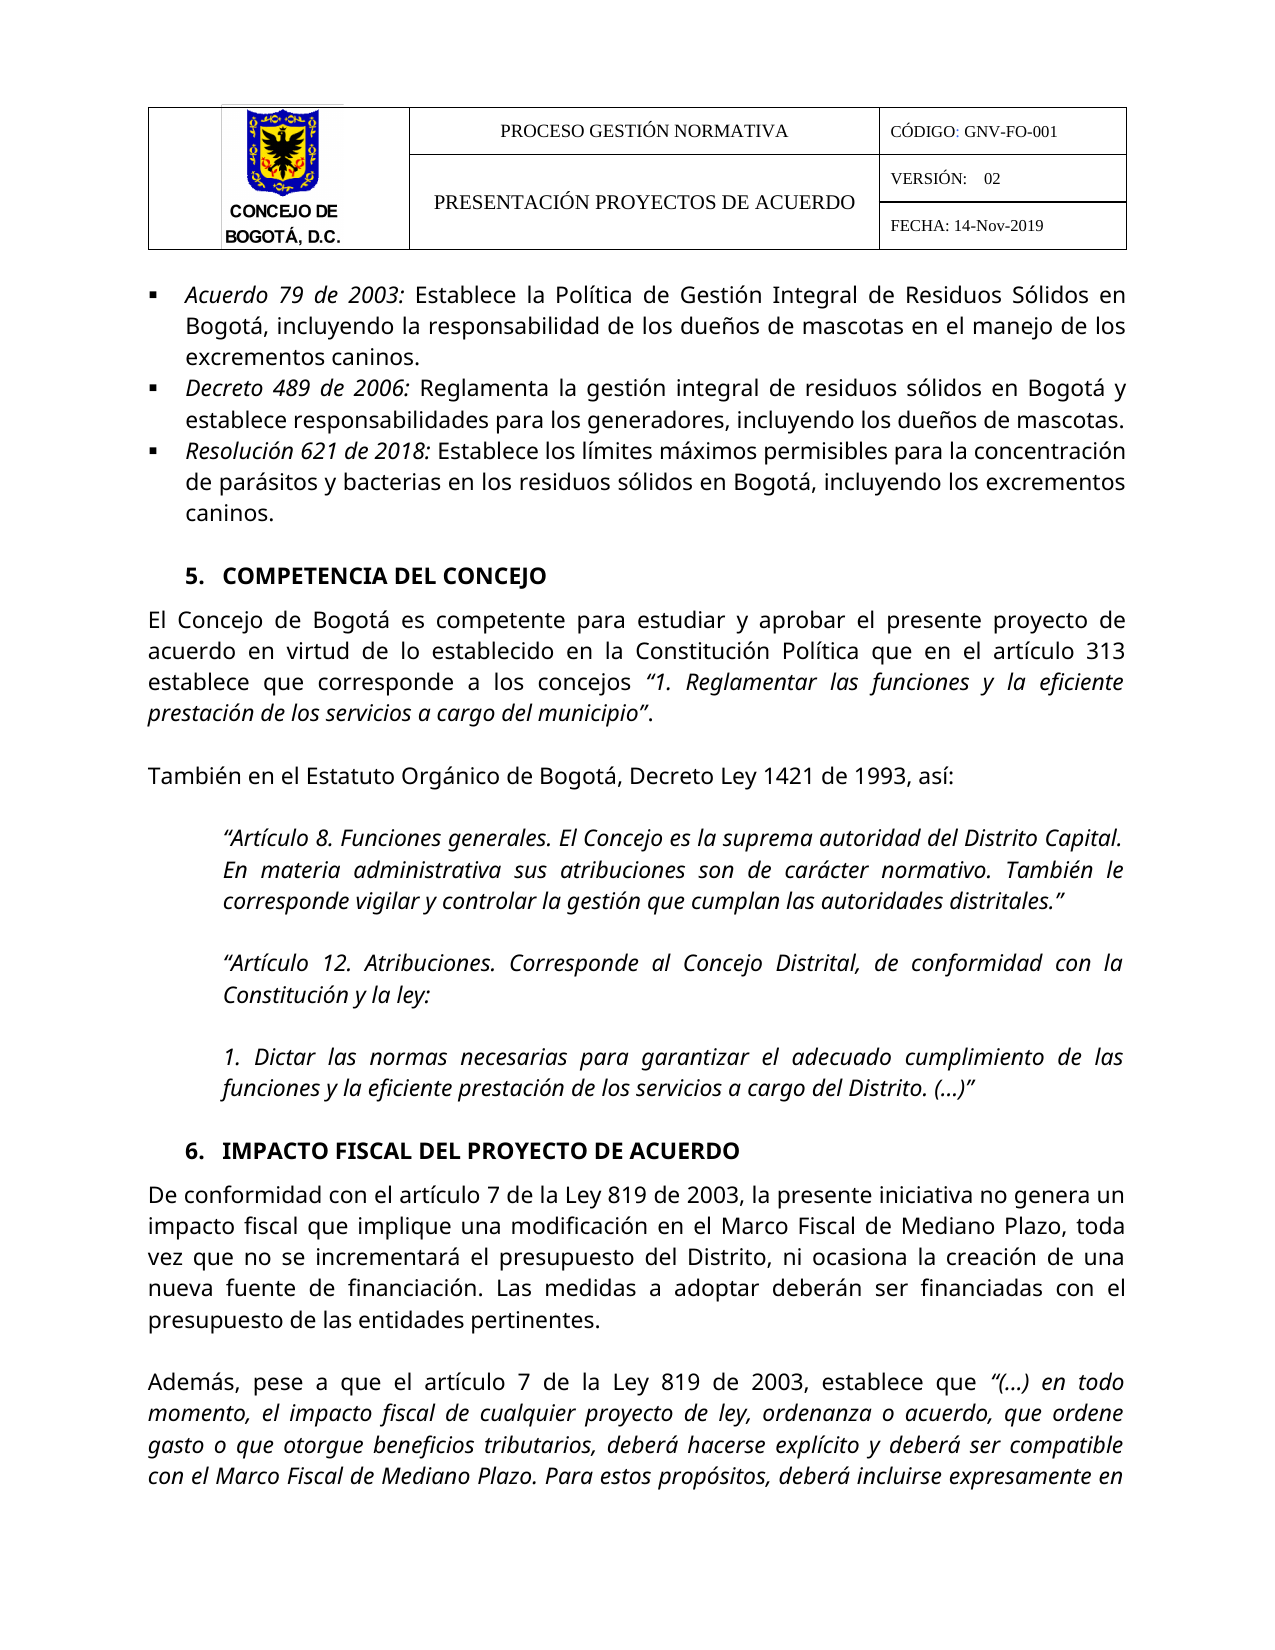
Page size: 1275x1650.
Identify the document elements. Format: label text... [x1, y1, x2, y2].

list Acuerdo 79 de 2003: Establece la Política de Gestión Integral de Residuos Sólidos en Bogotá, incluyendo la responsabilidad de los dueños de mascotas en el manejo de los excrementos caninos. [148, 278, 1127, 372]
text De conformidad con el artículo 7 de la Ley 819 de 2003, la presente iniciativa no genera un impacto fiscal que implique una modificación en el Marco Fiscal de Mediano Plazo, toda vez que no se incrementará el presupuesto del Distrito, ni ocasiona la creación de una nueva fuente de financiación. Las medidas a adoptar deberán ser financiadas con el presupuesto de las entidades pertinentes. [148, 1178, 1127, 1335]
list COMPETENCIA DEL CONCEJO [185, 560, 1127, 591]
list Resolución 621 de 2018: Establece los límites máximos permisibles para la concentración de parásitos y bacterias en los residuos sólidos en Bogotá, incluyendo los excrementos caninos. [148, 435, 1127, 528]
text “Artículo 12. Atribuciones. Corresponde al Concejo Distrital, de conformidad con la Constitución y la ley: [223, 947, 1127, 1010]
text También en el Estatuto Orgánico de Bogotá, Decreto Ley 1421 de 1993, así: [148, 760, 1127, 791]
text “Artículo 8. Funciones generales. El Concejo es la suprema autoridad del Distrito Capital. En materia administrativa sus atribuciones son de carácter normativo. También le corresponde vigilar y controlar la gestión que cumplan las autoridades distritales.” [223, 822, 1127, 916]
picture [220, 103, 344, 107]
picture [220, 108, 344, 249]
text El Concejo de Bogotá es competente para estudiar y aprobar el presente proyecto de acuerdo en virtud de lo establecido en la Constitución Política que en el artículo 313 establece que corresponde a los concejos “1. Reglamentar las funciones y la eficiente prestación de los servicios a cargo del municipio”. [148, 603, 1127, 728]
list IMPACTO FISCAL DEL PROYECTO DE ACUERDO [185, 1135, 1127, 1166]
list Decreto 489 de 2006: Reglamenta la gestión integral de residuos sólidos en Bogotá y establece responsabilidades para los generadores, incluyendo los dueños de mascotas. [148, 372, 1127, 435]
text 1. Dictar las normas necesarias para garantizar el adecuado cumplimiento de las funciones y la eficiente prestación de los servicios a cargo del Distrito. (…)” [223, 1041, 1127, 1103]
